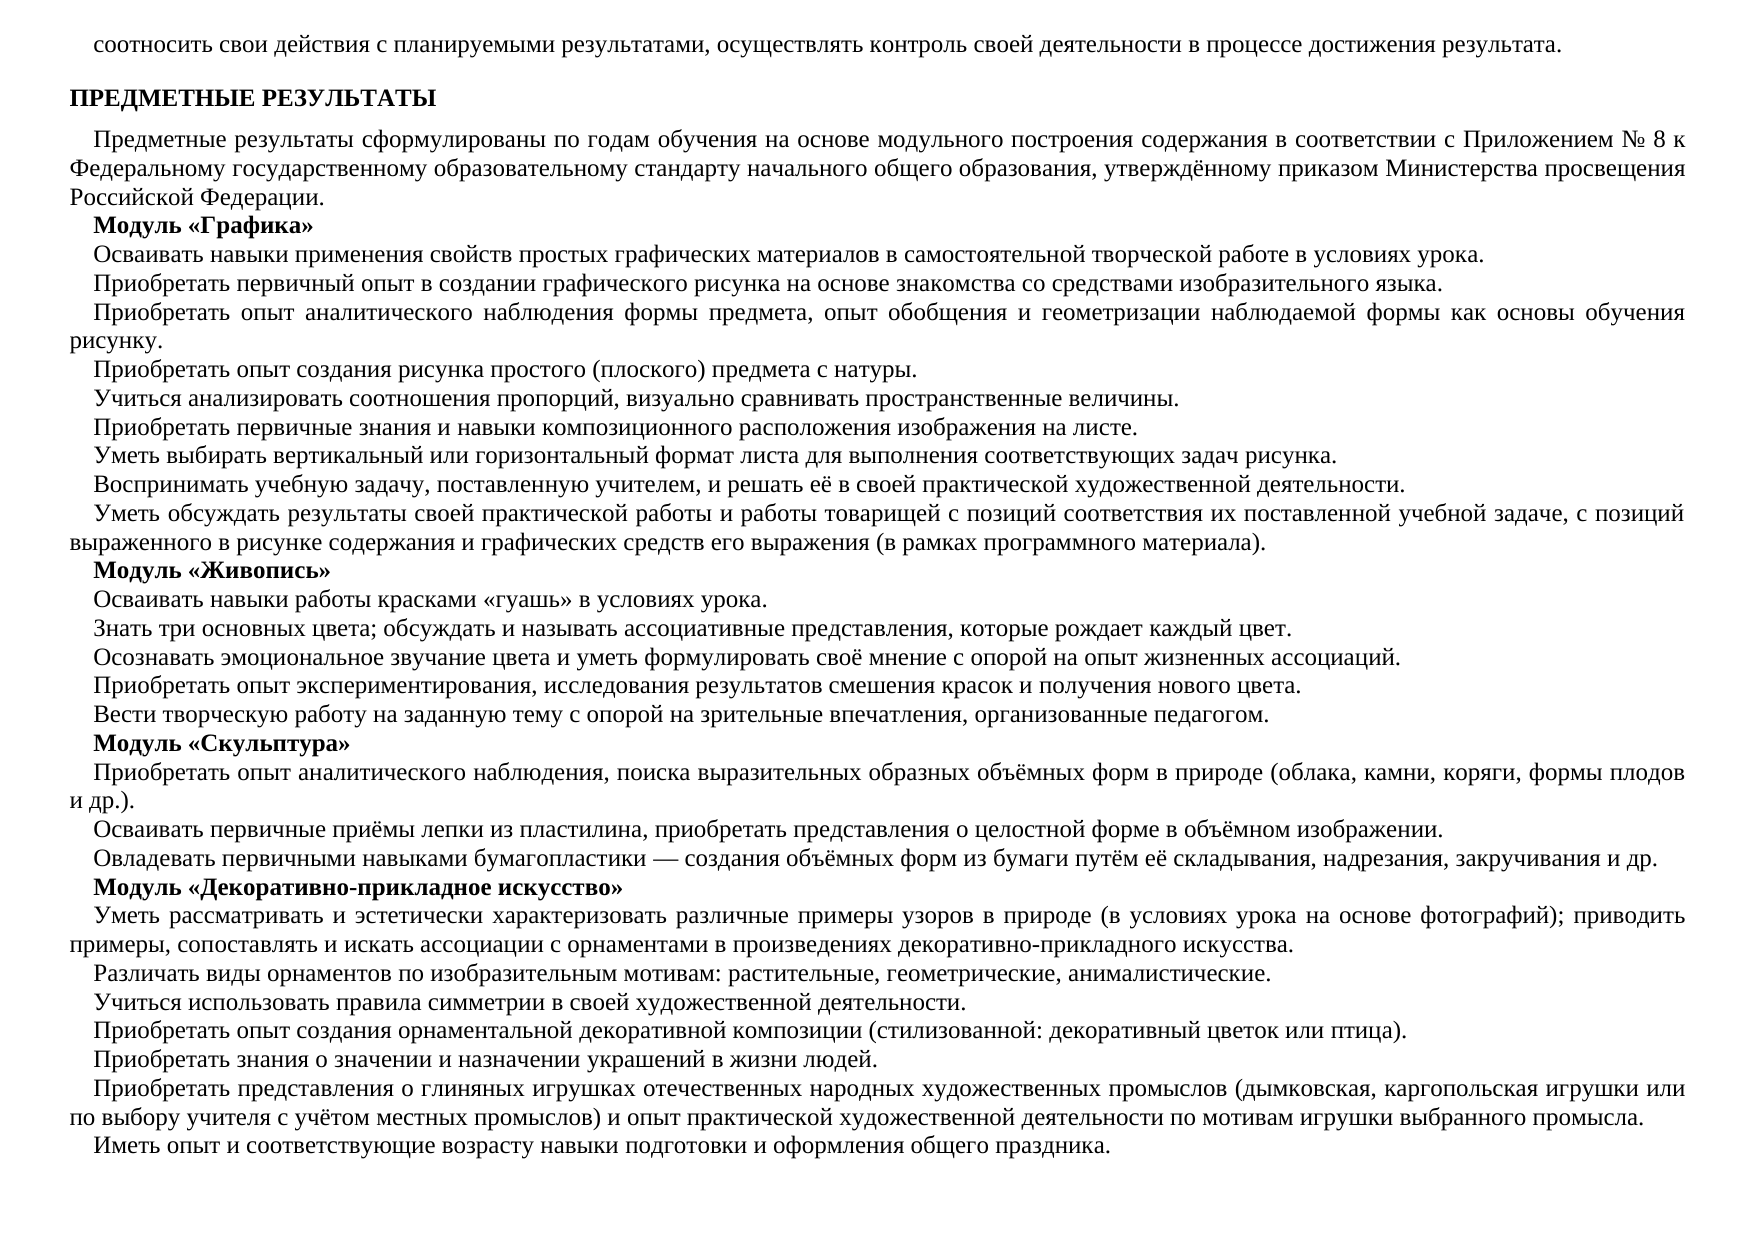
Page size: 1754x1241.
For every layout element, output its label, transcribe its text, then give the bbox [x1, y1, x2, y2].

text Различать виды орнаментов по изобразительным мотивам: растительные, геометрические, анималистические. [69, 958, 1687, 987]
text Уметь выбирать вертикальный или горизонтальный формат листа для выполнения соответствующих задач рисунка. [69, 441, 1687, 469]
text Учиться анализировать соотношения пропорций, визуально сравнивать пространственные величины. [69, 383, 1687, 412]
text Вести творческую работу на заданную тему с опорой на зрительные впечатления, организованные педагогом. [69, 699, 1687, 728]
text Модуль «Графика» [69, 211, 1687, 239]
text Осознавать эмоциональное звучание цвета и уметь формулировать своё мнение с опорой на опыт жизненных ассоциаций. [69, 642, 1687, 671]
text ПРЕДМЕТНЫЕ РЕЗУЛЬТАТЫ [69, 83, 1687, 112]
text Воспринимать учебную задачу, поставленную учителем, и решать её в своей практической художественной деятельности. [69, 469, 1687, 498]
text Приобретать представления о глиняных игрушках отечественных народных художественных промыслов (дымковская, каргопольская игрушки или по выбору учителя с учётом местных промыслов) и опыт практической художественной деятельности по мотивам игрушки выбранного промысла. [69, 1073, 1687, 1131]
text Приобретать первичный опыт в создании графического рисунка на основе знакомства со средствами изобразительного языка. [69, 268, 1687, 297]
text Приобретать опыт аналитического наблюдения, поиска выразительных образных объёмных форм в природе (облака, камни, коряги, формы плодов и др.). [69, 757, 1687, 814]
text Уметь рассматривать и эстетически характеризовать различные примеры узоров в природе (в условиях урока на основе фотографий); приводить примеры, сопоставлять и искать ассоциации с орнаментами в произведениях декоративно-прикладного искусства. [69, 901, 1687, 958]
text Приобретать опыт экспериментирования, исследования результатов смешения красок и получения нового цвета. [69, 671, 1687, 699]
text Осваивать первичные приёмы лепки из пластилина, приобретать представления о целостной форме в объёмном изображении. [69, 814, 1687, 843]
text Иметь опыт и соответствующие возрасту навыки подготовки и оформления общего праздника. [69, 1131, 1687, 1159]
text Осваивать навыки работы красками «гуашь» в условиях урока. [69, 584, 1687, 613]
text Осваивать навыки применения свойств простых графических материалов в самостоятельной творческой работе в условиях урока. [69, 239, 1687, 268]
text Уметь обсуждать результаты своей практической работы и работы товарищей с позиций соответствия их поставленной учебной задаче, с позиций выраженного в рисунке содержания и графических средств его выражения (в рамках программного материала). [69, 498, 1687, 556]
text Приобретать опыт создания орнаментальной декоративной композиции (стилизованной: декоративный цветок или птица). [69, 1016, 1687, 1044]
text Модуль «Живопись» [69, 556, 1687, 584]
text Учиться использовать правила симметрии в своей художественной деятельности. [69, 987, 1687, 1016]
text Приобретать первичные знания и навыки композиционного расположения изображения на листе. [69, 412, 1687, 441]
text Предметные результаты сформулированы по годам обучения на основе модульного построения содержания в соответствии с Приложением № 8 к Федеральному государственному образовательному стандарту начального общего образования, утверждённому приказом Министерства просвещения Российской Федерации. [69, 124, 1687, 211]
text Овладевать первичными навыками бумагопластики — создания объёмных форм из бумаги путём её складывания, надрезания, закручивания и др. [69, 843, 1687, 872]
text соотносить свои действия с планируемыми результатами, осуществлять контроль своей деятельности в процессе достижения результата. [69, 29, 1687, 58]
text Приобретать опыт создания рисунка простого (плоского) предмета с натуры. [69, 354, 1687, 383]
text Знать три основных цвета; обсуждать и называть ассоциативные представления, которые рождает каждый цвет. [69, 613, 1687, 642]
text Приобретать знания о значении и назначении украшений в жизни людей. [69, 1044, 1687, 1073]
text Модуль «Декоративно-прикладное искусство» [69, 872, 1687, 901]
text Модуль «Скульптура» [69, 728, 1687, 757]
text Приобретать опыт аналитического наблюдения формы предмета, опыт обобщения и геометризации наблюдаемой формы как основы обучения рисунку. [69, 297, 1687, 354]
